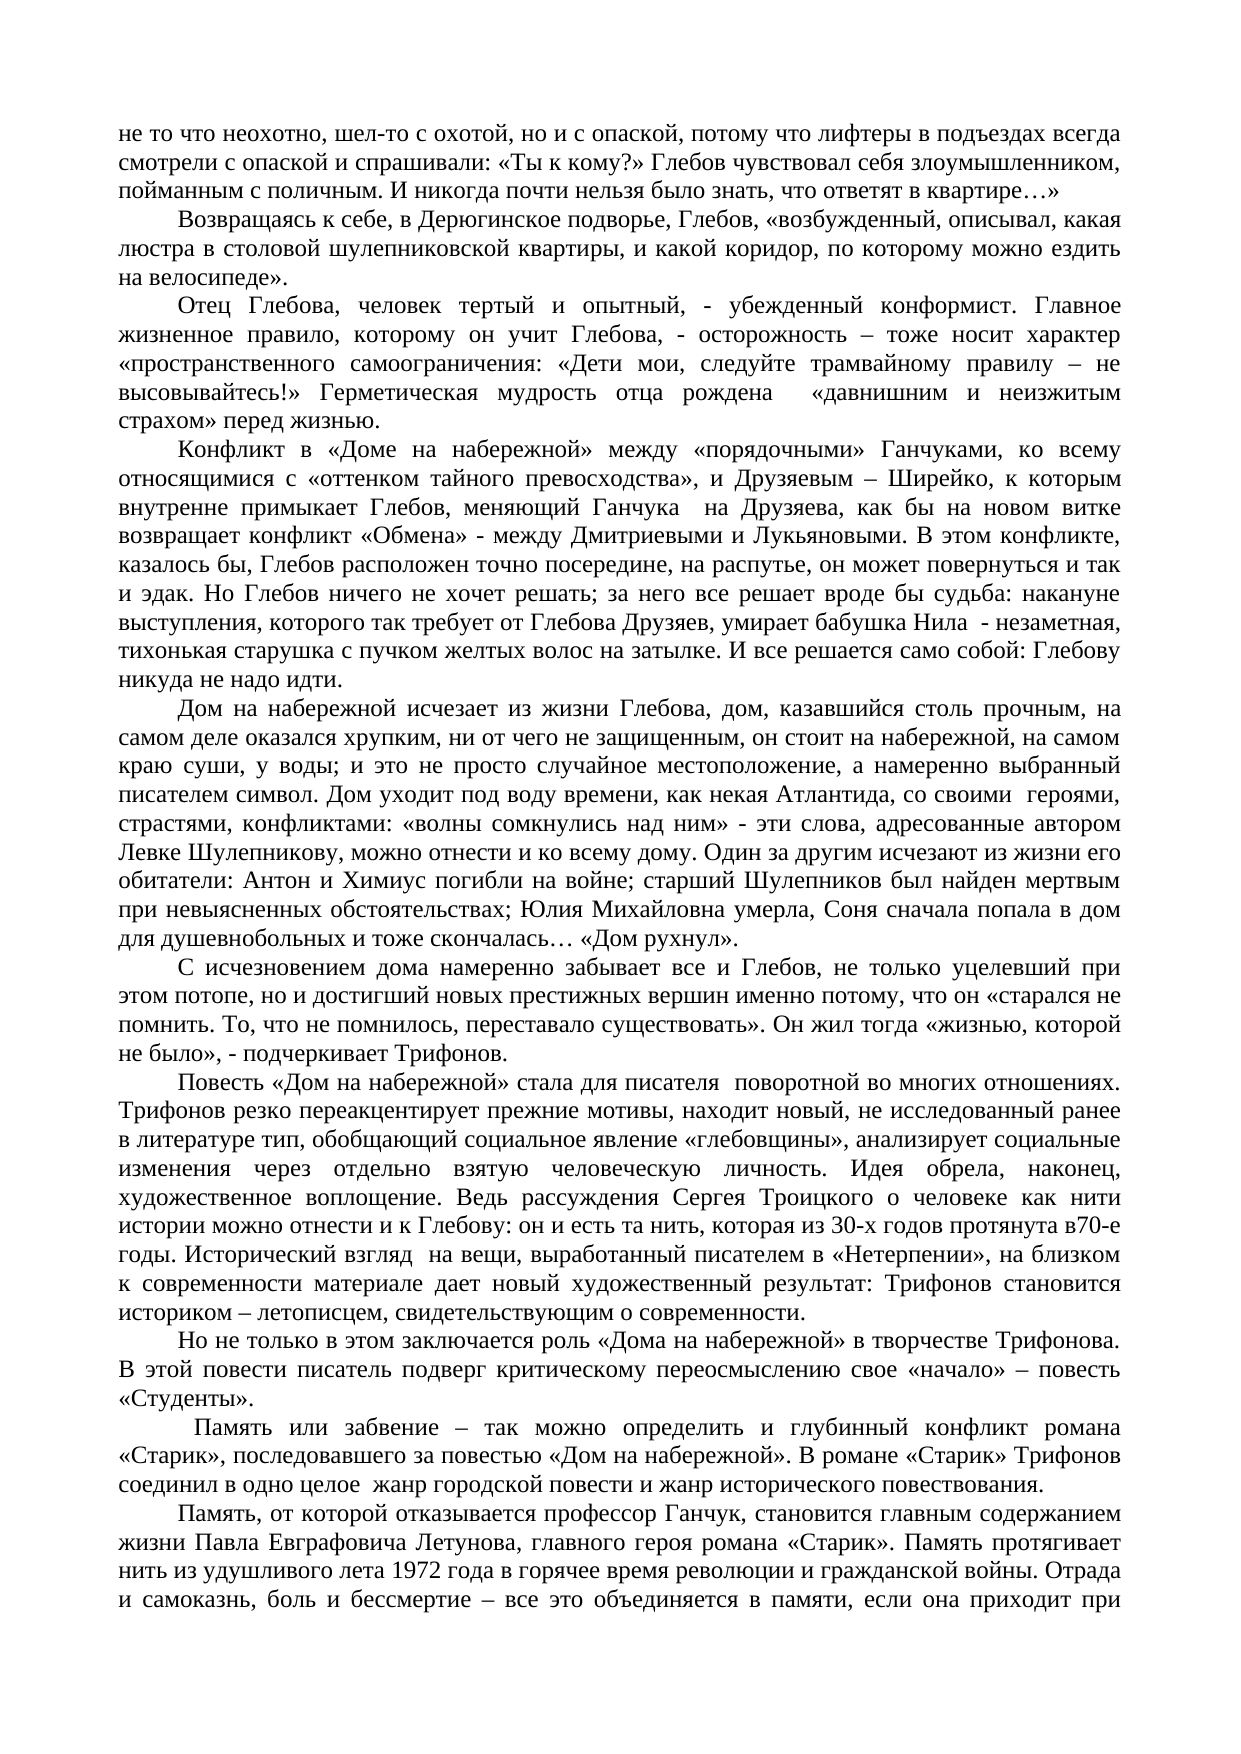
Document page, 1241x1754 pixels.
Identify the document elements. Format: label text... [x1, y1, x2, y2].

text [118, 118, 1122, 204]
text Но не только в этом заключается роль «Дома на набережной» в творчестве Трифонова. В этой повести писатель подверг критическому переосмыслению свое «начало» – повесть «Студенты». [118, 1326, 1122, 1412]
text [118, 1498, 1122, 1613]
text Память или забвение – так можно определить и глубинный конфликт романа «Старик», последовавшего за повестью «Дом на набережной». В романе «Старик» Трифонов соединил в одно целое жанр городской повести и жанр исторического повествования. [118, 1412, 1122, 1498]
text Конфликт в «Доме на набережной» между «порядочными» Ганчуками, ко всему относящимися с «оттенком тайного превосходства», и Друзяевым – Ширейко, к которым внутренне примыкает Глебов, меняющий Ганчука на Друзяева, как бы на новом витке возвращает конфликт «Обмена» - между Дмитриевыми и Лукьяновыми. В этом конфликте, казалось бы, Глебов расположен точно посередине, на распутье, он может повернуться и так и эдак. Но Глебов ничего не хочет решать; за него все решает вроде бы судьба: накануне выступления, которого так требует от Глебова Друзяев, умирает бабушка Нила - незаметная, тихонькая старушка с пучком желтых волос на затылке. И все решается само собой: Глебову никуда не надо идти. [118, 434, 1122, 693]
text Возвращаясь к себе, в Дерюгинское подворье, Глебов, «возбужденный, описывал, какая люстра в столовой шулепниковской квартиры, и какой коридор, по которому можно ездить на велосипеде». [118, 204, 1122, 291]
text Дом на набережной исчезает из жизни Глебова, дом, казавшийся столь прочным, на самом деле оказался хрупким, ни от чего не защищенным, он стоит на набережной, на самом краю суши, у воды; и это не просто случайное местоположение, а намеренно выбранный писателем символ. Дом уходит под воду времени, как некая Атлантида, со своими героями, страстями, конфликтами: «волны сомкнулись над ним» - эти слова, адресованные автором Левке Шулепникову, можно отнести и ко всему дому. Один за другим исчезают из жизни его обитатели: Антон и Химиус погибли на войне; старший Шулепников был найден мертвым при невыясненных обстоятельствах; Юлия Михайловна умерла, Соня сначала попала в дом для душевнобольных и тоже скончалась… «Дом рухнул». [118, 693, 1122, 952]
text С исчезновением дома намеренно забывает все и Глебов, не только уцелевший при этом потопе, но и достигший новых престижных вершин именно потому, что он «старался не помнить. То, что не помнилось, переставало существовать». Он жил тогда «жизнью, которой не было», - подчеркивает Трифонов. [118, 952, 1122, 1067]
text Повесть «Дом на набережной» стала для писателя поворотной во многих отношениях. Трифонов резко переакцентирует прежние мотивы, находит новый, не исследованный ранее в литературе тип, обобщающий социальное явление «глебовщины», анализирует социальные изменения через отдельно взятую человеческую личность. Идея обрела, наконец, художественное воплощение. Ведь рассуждения Сергея Троицкого о человеке как нити истории можно отнести и к Глебову: он и есть та нить, которая из 30-х годов протянута в70-е годы. Исторический взгляд на вещи, выработанный писателем в «Нетерпении», на близком к современности материале дает новый художественный результат: Трифонов становится историком – летописцем, свидетельствующим о современности. [118, 1067, 1122, 1326]
text Отец Глебова, человек тертый и опытный, - убежденный конформист. Главное жизненное правило, которому он учит Глебова, - осторожность – тоже носит характер «пространственного самоограничения: «Дети мои, следуйте трамвайному правилу – не высовывайтесь!» Герметическая мудрость отца рождена «давнишним и неизжитым страхом» перед жизнью. [118, 291, 1122, 434]
